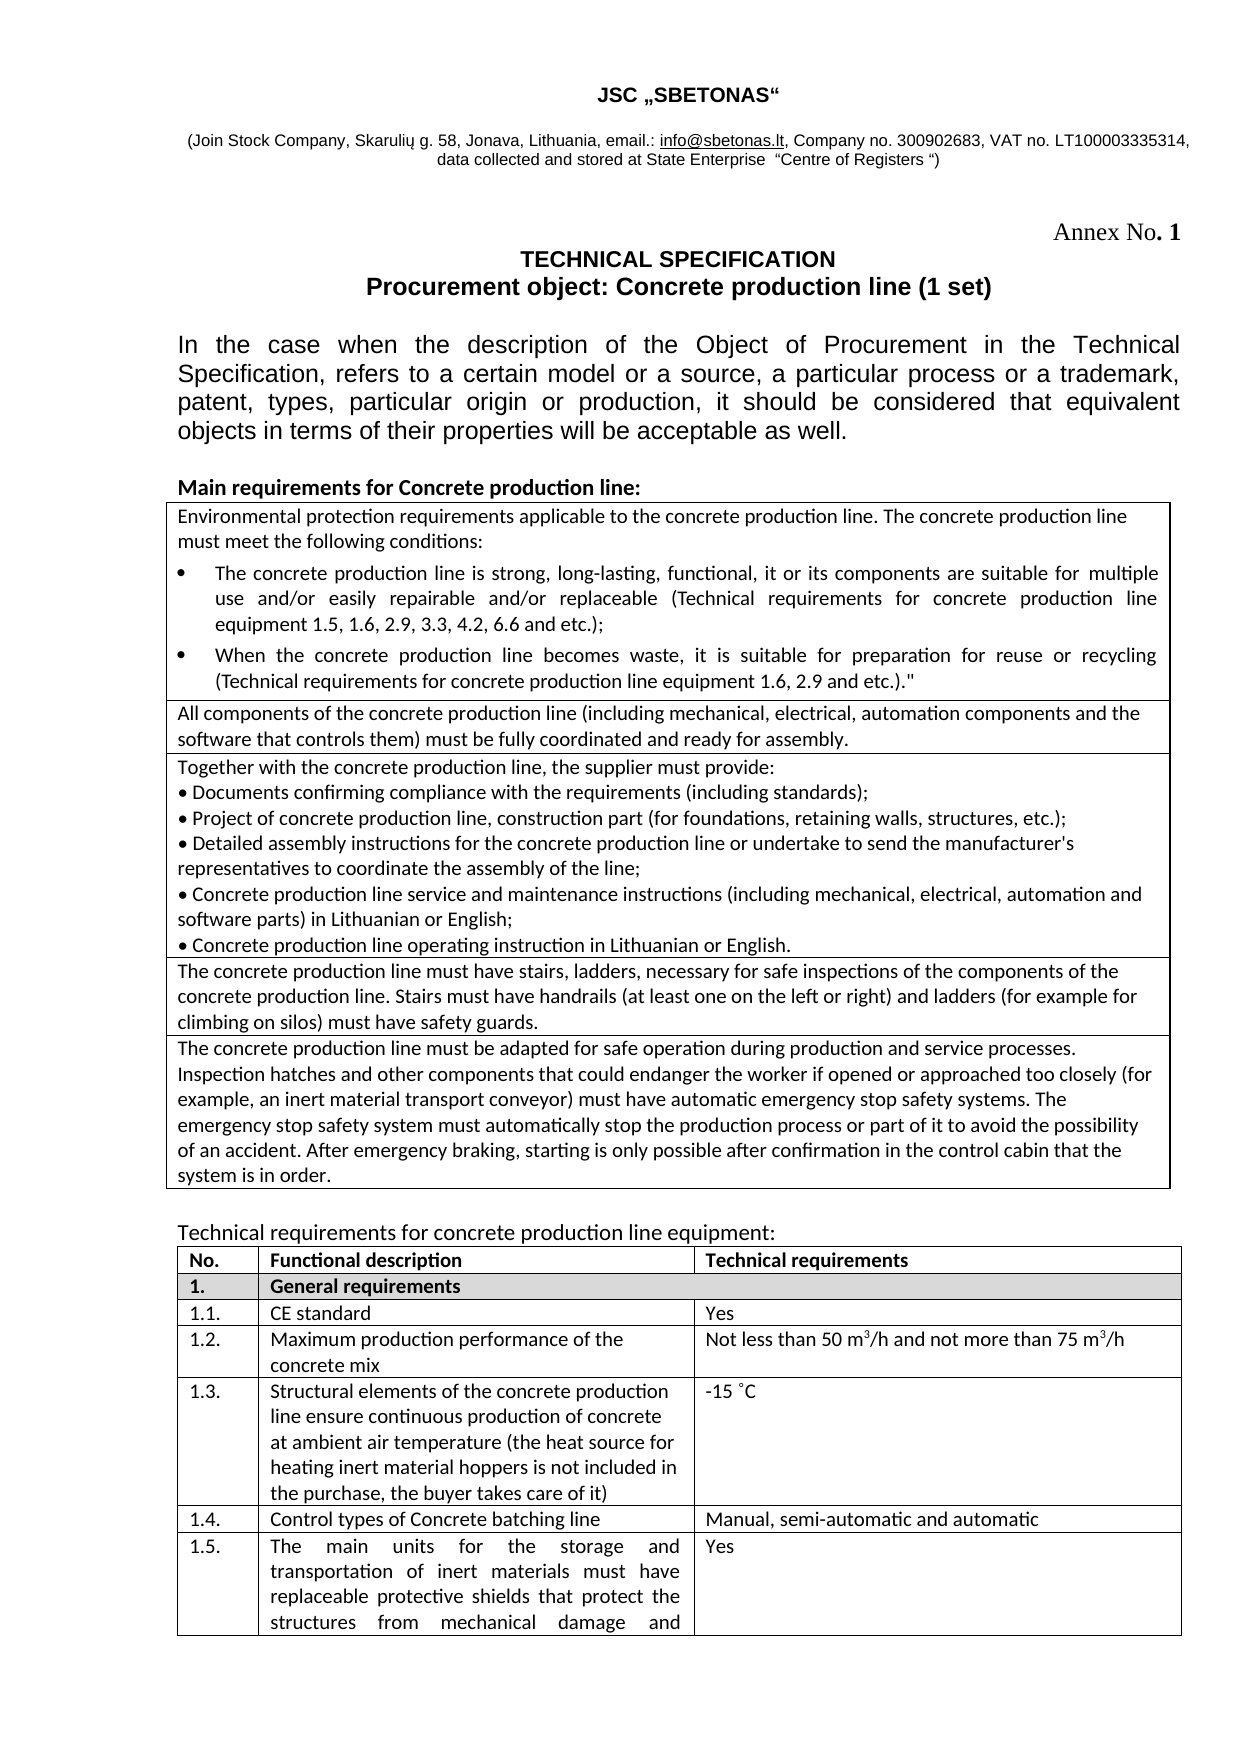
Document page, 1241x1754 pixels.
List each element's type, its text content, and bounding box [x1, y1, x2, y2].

table_cell Yes [695, 1533, 1181, 1634]
text Technical requirements for concrete production line equipment: [177, 1218, 1179, 1246]
table_cell Structural elements of the concrete production line ensure continuous production of concrete at ambient air temperature (the heat source for heating inert material hoppers is not included in the purchase, the buyer takes care of it) [259, 1378, 694, 1505]
table_cell Yes [695, 1300, 1181, 1325]
table_cell 1.5. [178, 1533, 258, 1634]
table_header Functional description [259, 1247, 694, 1272]
text Procurement object: Concrete production line (1 set) [177, 272, 1181, 301]
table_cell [259, 1533, 694, 1634]
table_header Main requirements for Concrete production line: [166, 474, 1170, 502]
table_cell Control types of Concrete batching line [259, 1506, 694, 1532]
table_cell 1.1. [178, 1300, 258, 1325]
table_cell Not less than 50 m3/h and not more than 75 m3/h [695, 1326, 1181, 1377]
table_cell 1. [178, 1274, 258, 1299]
table_cell All components of the concrete production line (including mechanical, electrical, automation components and the software that controls them) must be fully coordinated and ready for assembly. [167, 701, 1169, 753]
table_header Technical requirements [695, 1247, 1181, 1272]
table_cell Together with the concrete production line, the supplier must provide: • Documents confirming compliance with the requirements (including standards); • Project of concrete production line, construction part (for foundations, retaining walls, structures, etc.); • Detailed assembly instructions for the concrete production line or undertake to send the manufacturer's representatives to coordinate the assembly of the line; • Concrete production line service and maintenance instructions (including mechanical, electrical, automation and software parts) in Lithuanian or English; • Concrete production line operating instruction in Lithuanian or English. [167, 754, 1169, 957]
table_cell Environmental protection requirements applicable to the concrete production line. The concrete production line must meet the following conditions: The concrete production line is strong, long-lasting, functional, it or its components are suitable for multiple use and/or easily repairable and/or replaceable (Technical requirements for concrete production line equipment 1.5, 1.6, 2.9, 3.3, 4.2, 6.6 and etc.); When the concrete production line becomes waste, it is suitable for preparation for reuse or recycling (Technical requirements for concrete production line equipment 1.6, 2.9 and etc.)." [167, 503, 1169, 699]
table_cell CE standard [259, 1300, 694, 1325]
table_cell The concrete production line must be adapted for safe operation during production and service processes. Inspection hatches and other components that could endanger the worker if opened or approached too closely (for example, an inert material transport conveyor) must have automatic emergency stop safety systems. The emergency stop safety system must automatically stop the production process or part of it to avoid the possibility of an accident. After emergency braking, starting is only possible after confirmation in the control cabin that the system is in order. [167, 1036, 1169, 1188]
table_cell The concrete production line must have stairs, ladders, necessary for safe inspections of the components of the concrete production line. Stairs must have handrails (at least one on the left or right) and ladders (for example for climbing on silos) must have safety guards. [167, 958, 1169, 1034]
table_cell Manual, semi-automatic and automatic [695, 1506, 1181, 1532]
table_cell 1.2. [178, 1326, 258, 1377]
table_cell 1.3. [178, 1378, 258, 1505]
table_cell Maximum production performance of the concrete mix [259, 1326, 694, 1377]
table_cell 1.4. [178, 1506, 258, 1532]
text In the case when the description of the Object of Procurement in the Technical Specification, refers to a certain model or a source, a particular process or a trademark, patent, types, particular origin or production, it should be considered that equivalent objects in terms of their properties will be acceptable as well. [177, 330, 1181, 445]
table_cell -15 ˚C [695, 1378, 1181, 1505]
table_cell General requirements [259, 1274, 1181, 1299]
table_header No. [178, 1247, 258, 1272]
text TECHNICAL SPECIFICATION [177, 246, 1179, 272]
